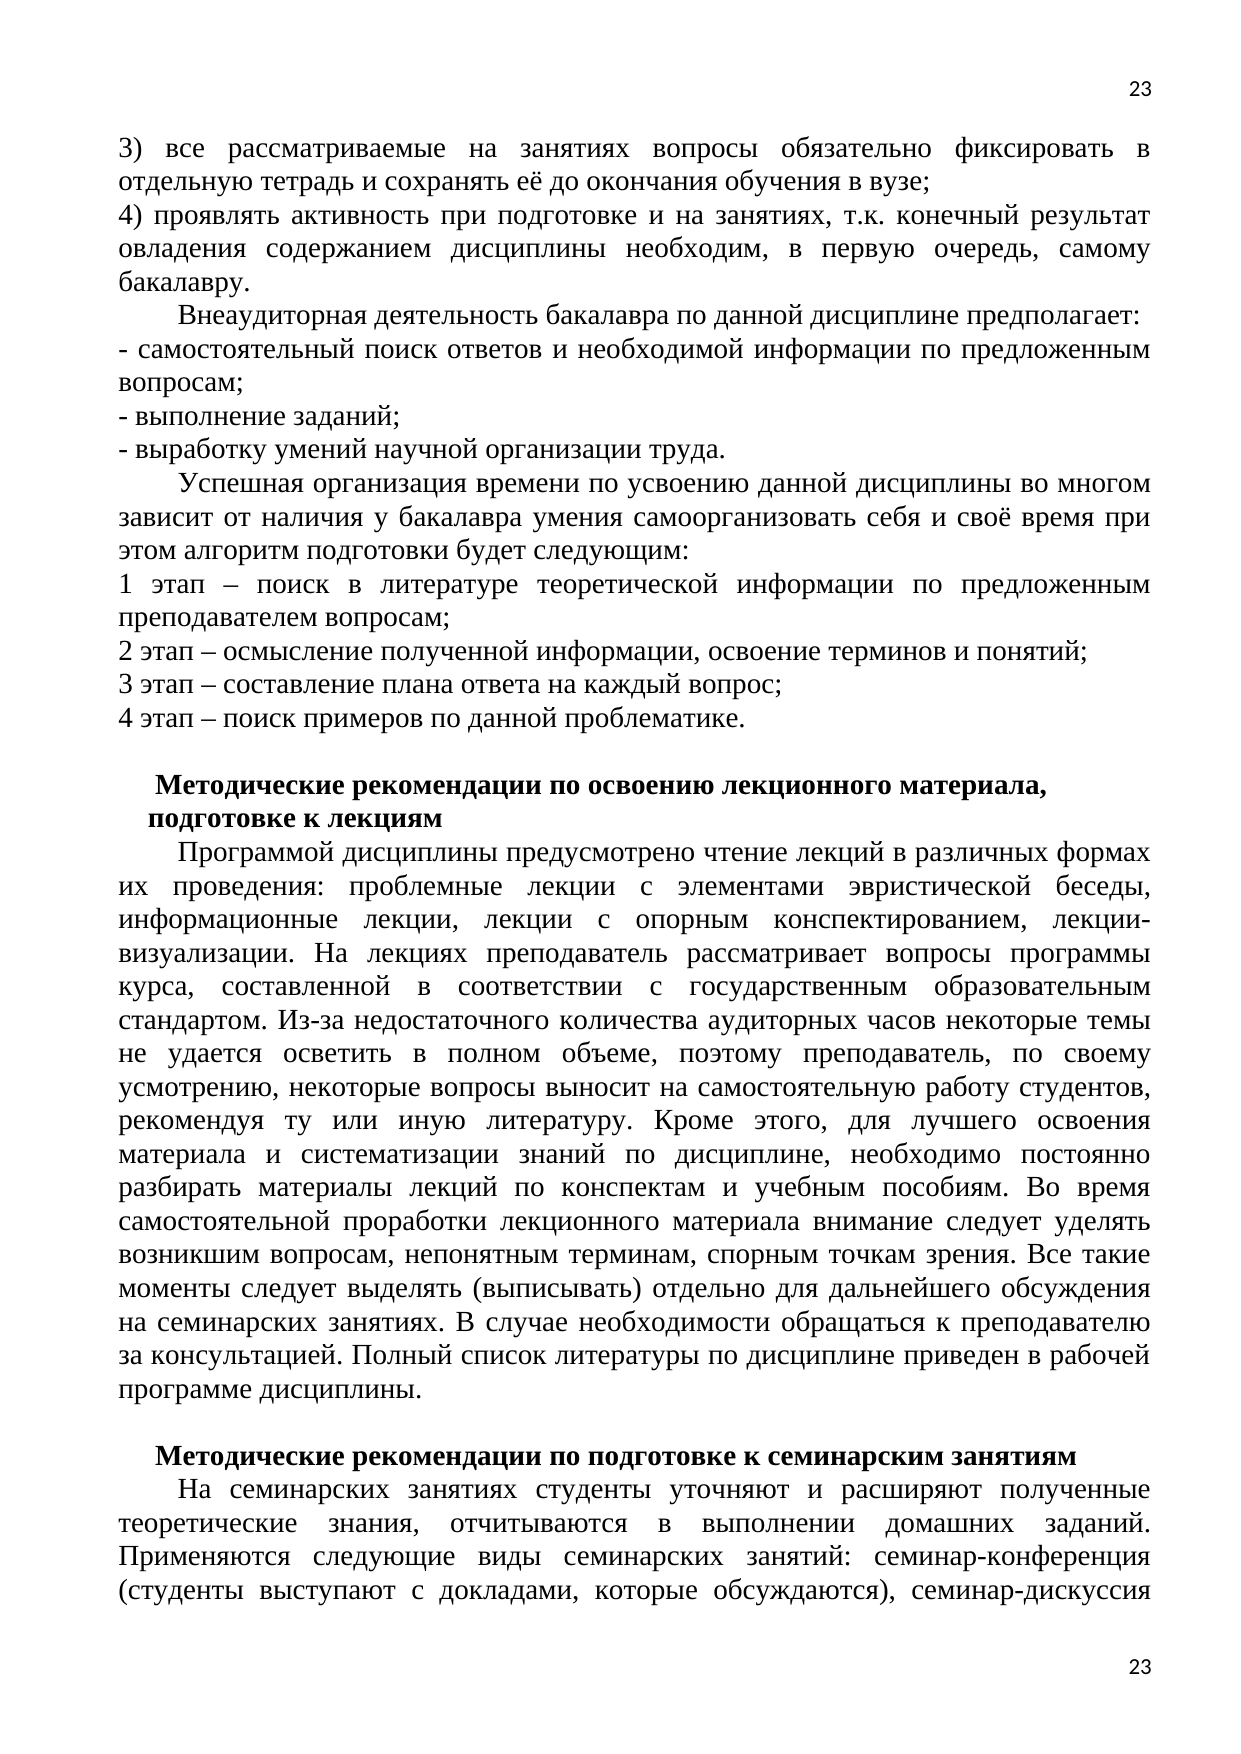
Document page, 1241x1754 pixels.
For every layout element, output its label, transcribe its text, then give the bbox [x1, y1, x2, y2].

text - выполнение заданий; [118, 398, 1152, 432]
text Программой дисциплины предусмотрено чтение лекций в различных формах их проведения: проблемные лекции с элементами эвристической беседы, информационные лекции, лекции с опорным конспектированием, лекции-визуализации. На лекциях преподаватель рассматривает вопросы программы курса, составленной в соответствии с государственным образовательным стандартом. Из-за недостаточного количества аудиторных часов некоторые темы не удается осветить в полном объеме, поэтому преподаватель, по своему усмотрению, некоторые вопросы выносит на самостоятельную работу студентов, рекомендуя ту или иную литературу. Кроме этого, для лучшего освоения материала и систематизации знаний по дисциплине, необходимо постоянно разбирать материалы лекций по конспектам и учебным пособиям. Во время самостоятельной проработки лекционного материала внимание следует уделять возникшим вопросам, непонятным терминам, спорным точкам зрения. Все такие моменты следует выделять (выписывать) отдельно для дальнейшего обсуждения на семинарских занятиях. В случае необходимости обращаться к преподавателю за консультацией. Полный список литературы по дисциплине приведен в рабочей программе дисциплины. [118, 834, 1152, 1404]
text - выработку умений научной организации труда. [118, 432, 1152, 465]
text 2 этап – осмысление полученной информации, освоение терминов и понятий; [118, 633, 1152, 666]
text 3 этап – составление плана ответа на каждый вопрос; [118, 666, 1152, 700]
text 1 этап – поиск в литературе теоретической информации по предложенным преподавателем вопросам; [118, 566, 1152, 633]
text Внеаудиторная деятельность бакалавра по данной дисциплине предполагает: [118, 297, 1152, 331]
text Успешная организация времени по усвоению данной дисциплины во многом зависит от наличия у бакалавра умения самоорганизовать себя и своё время при этом алгоритм подготовки будет следующим: [118, 465, 1152, 566]
text Методические рекомендации по подготовке к семинарским занятиям [148, 1438, 1152, 1471]
text Методические рекомендации по освоению лекционного материала, [148, 767, 1152, 801]
text подготовке к лекциям [148, 801, 1152, 834]
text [118, 1471, 1152, 1606]
text 4 этап – поиск примеров по данной проблематике. [118, 700, 1152, 733]
text - самостоятельный поиск ответов и необходимой информации по предложенным вопросам; [118, 331, 1152, 398]
text 3) все рассматриваемые на занятиях вопросы обязательно фиксировать в отдельную тетрадь и сохранять её до окончания обучения в вузе; [118, 130, 1152, 197]
text 4) проявлять активность при подготовке и на занятиях, т.к. конечный результат овладения содержанием дисциплины необходим, в первую очередь, самому бакалавру. [118, 197, 1152, 297]
